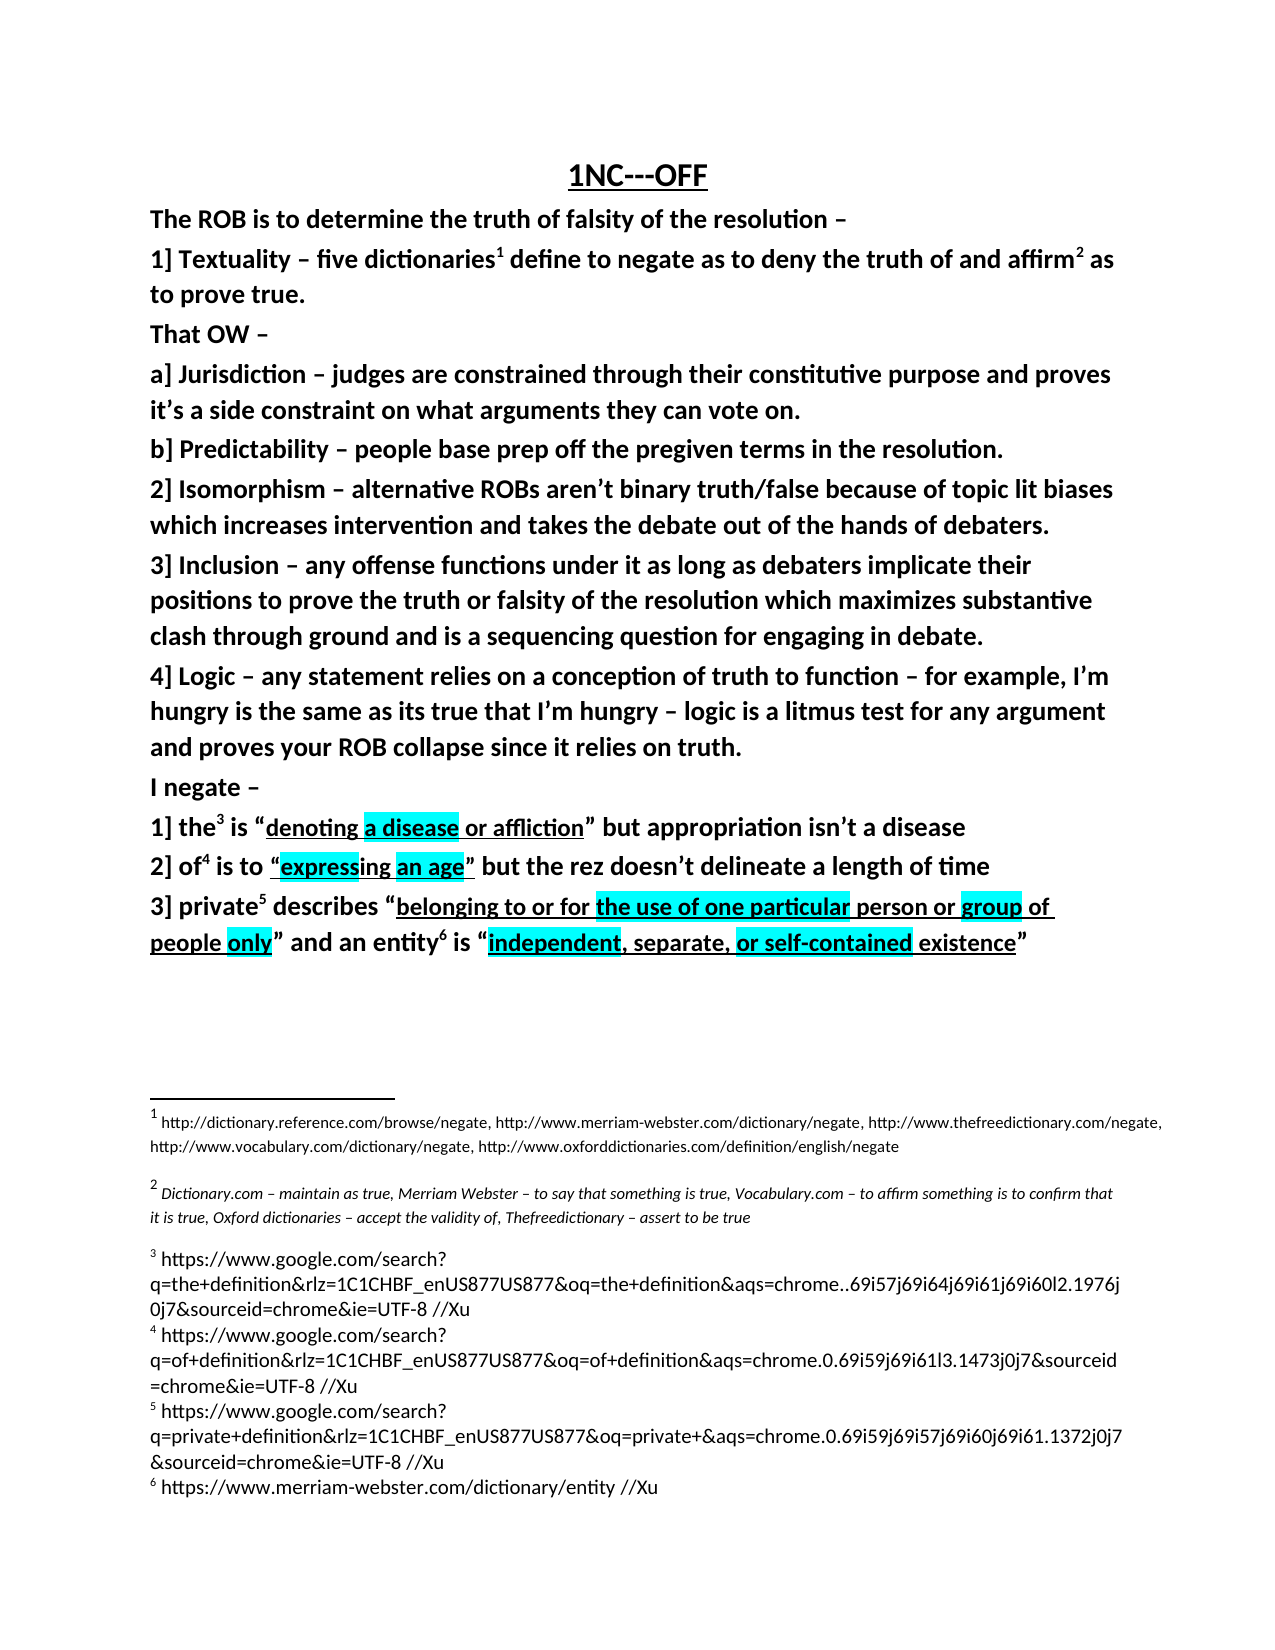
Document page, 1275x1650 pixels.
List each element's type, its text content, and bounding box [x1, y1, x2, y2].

subtitle b] Predictability – people base prep off the pregiven terms in the resolution. [150, 433, 1125, 466]
subtitle I negate – [150, 770, 1125, 803]
subtitle 4] Logic – any statement relies on a conception of truth to function – for example, I’m hungry is the same as its true that I’m hungry – logic is a litmus test for any argument and proves your ROB collapse since it relies on truth. [150, 659, 1125, 763]
subtitle 1] Textuality – five dictionaries define to negate as to deny the truth of and affirm as to prove true. [150, 242, 1125, 311]
subtitle The ROB is to determine the truth of falsity of the resolution – [150, 202, 1125, 235]
subtitle 1] the is “denoting a disease or affliction” but appropriation isn’t a disease [150, 810, 1125, 843]
subtitle 3] private describes “belonging to or for the use of one particular person or group of people only” and an entity is “independent, separate, or self-contained existence” [150, 889, 1125, 958]
subtitle That OW – [150, 317, 1125, 351]
subtitle 2] Isomorphism – alternative ROBs aren’t binary truth/false because of topic lit biases which increases intervention and takes the debate out of the hands of debaters. [150, 472, 1125, 541]
subtitle 3] Inclusion – any offense functions under it as long as debaters implicate their positions to prove the truth or falsity of the resolution which maximizes substantive clash through ground and is a sequencing question for engaging in debate. [150, 548, 1125, 652]
subtitle 2] of is to “expressing an age” but the rez doesn’t delineate a length of time [150, 849, 1125, 883]
subtitle a] Jurisdiction – judges are constrained through their constitutive purpose and proves it’s a side constraint on what arguments they can vote on. [150, 357, 1125, 426]
subtitle 1NC---OFF [150, 154, 1125, 195]
